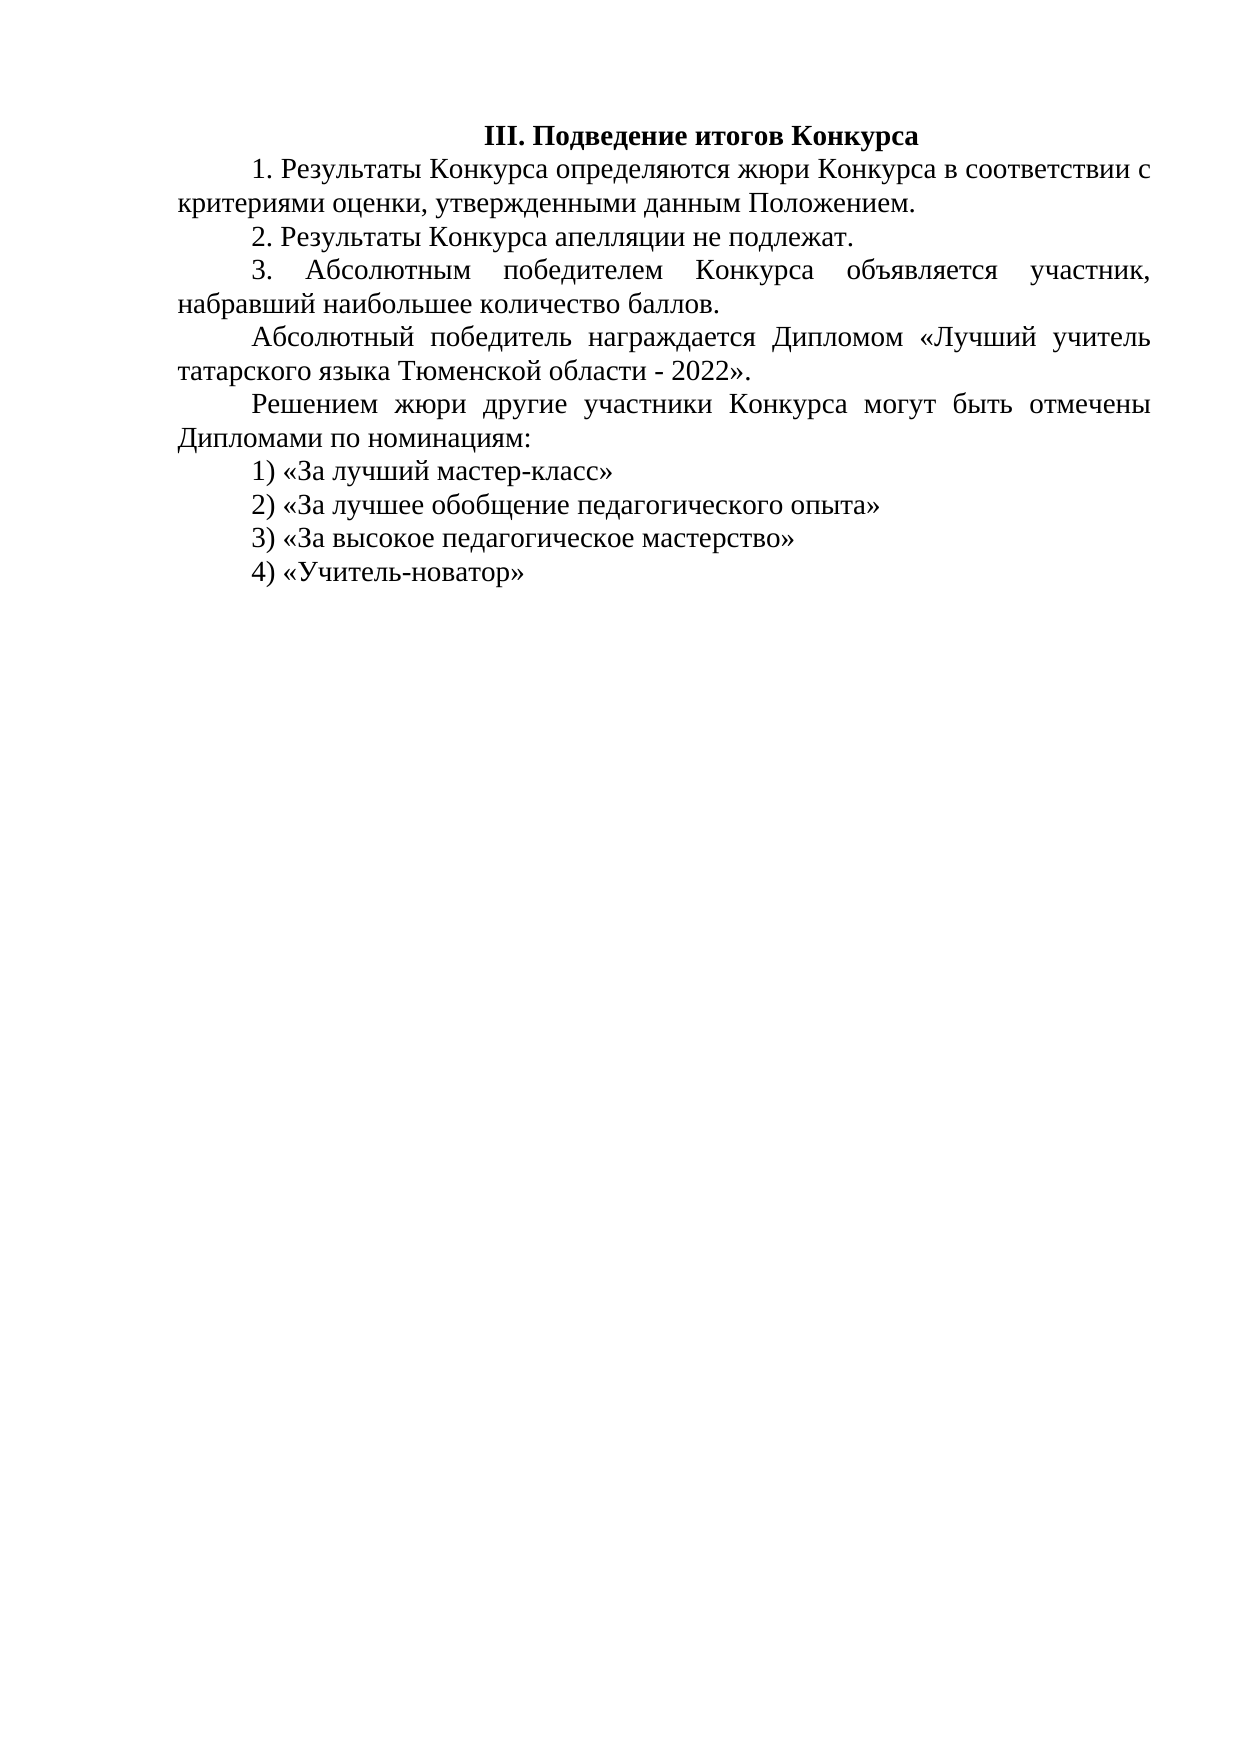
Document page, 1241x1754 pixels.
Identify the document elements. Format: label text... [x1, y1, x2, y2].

text 3. Абсолютным победителем Конкурса объявляется участник, набравший наибольшее количество баллов. [177, 252, 1152, 319]
text 1) «За лучший мастер-класс» [177, 453, 1152, 487]
text Абсолютный победитель награждается Дипломом «Лучший учитель татарского языка Тюменской области - 2022». [177, 319, 1152, 386]
text 4) «Учитель-новатор» [177, 554, 1152, 588]
text 2) «За лучшее обобщение педагогического опыта» [177, 487, 1152, 521]
text III. Подведение итогов Конкурса [177, 118, 1152, 152]
text 2. Результаты Конкурса апелляции не подлежат. [177, 219, 1152, 252]
text 3) «За высокое педагогическое мастерство» [177, 521, 1152, 554]
text Решением жюри другие участники Конкурса могут быть отмечены Дипломами по номинациям: [177, 386, 1152, 453]
text 1. Результаты Конкурса определяются жюри Конкурса в соответствии с критериями оценки, утвержденными данным Положением. [177, 152, 1152, 219]
